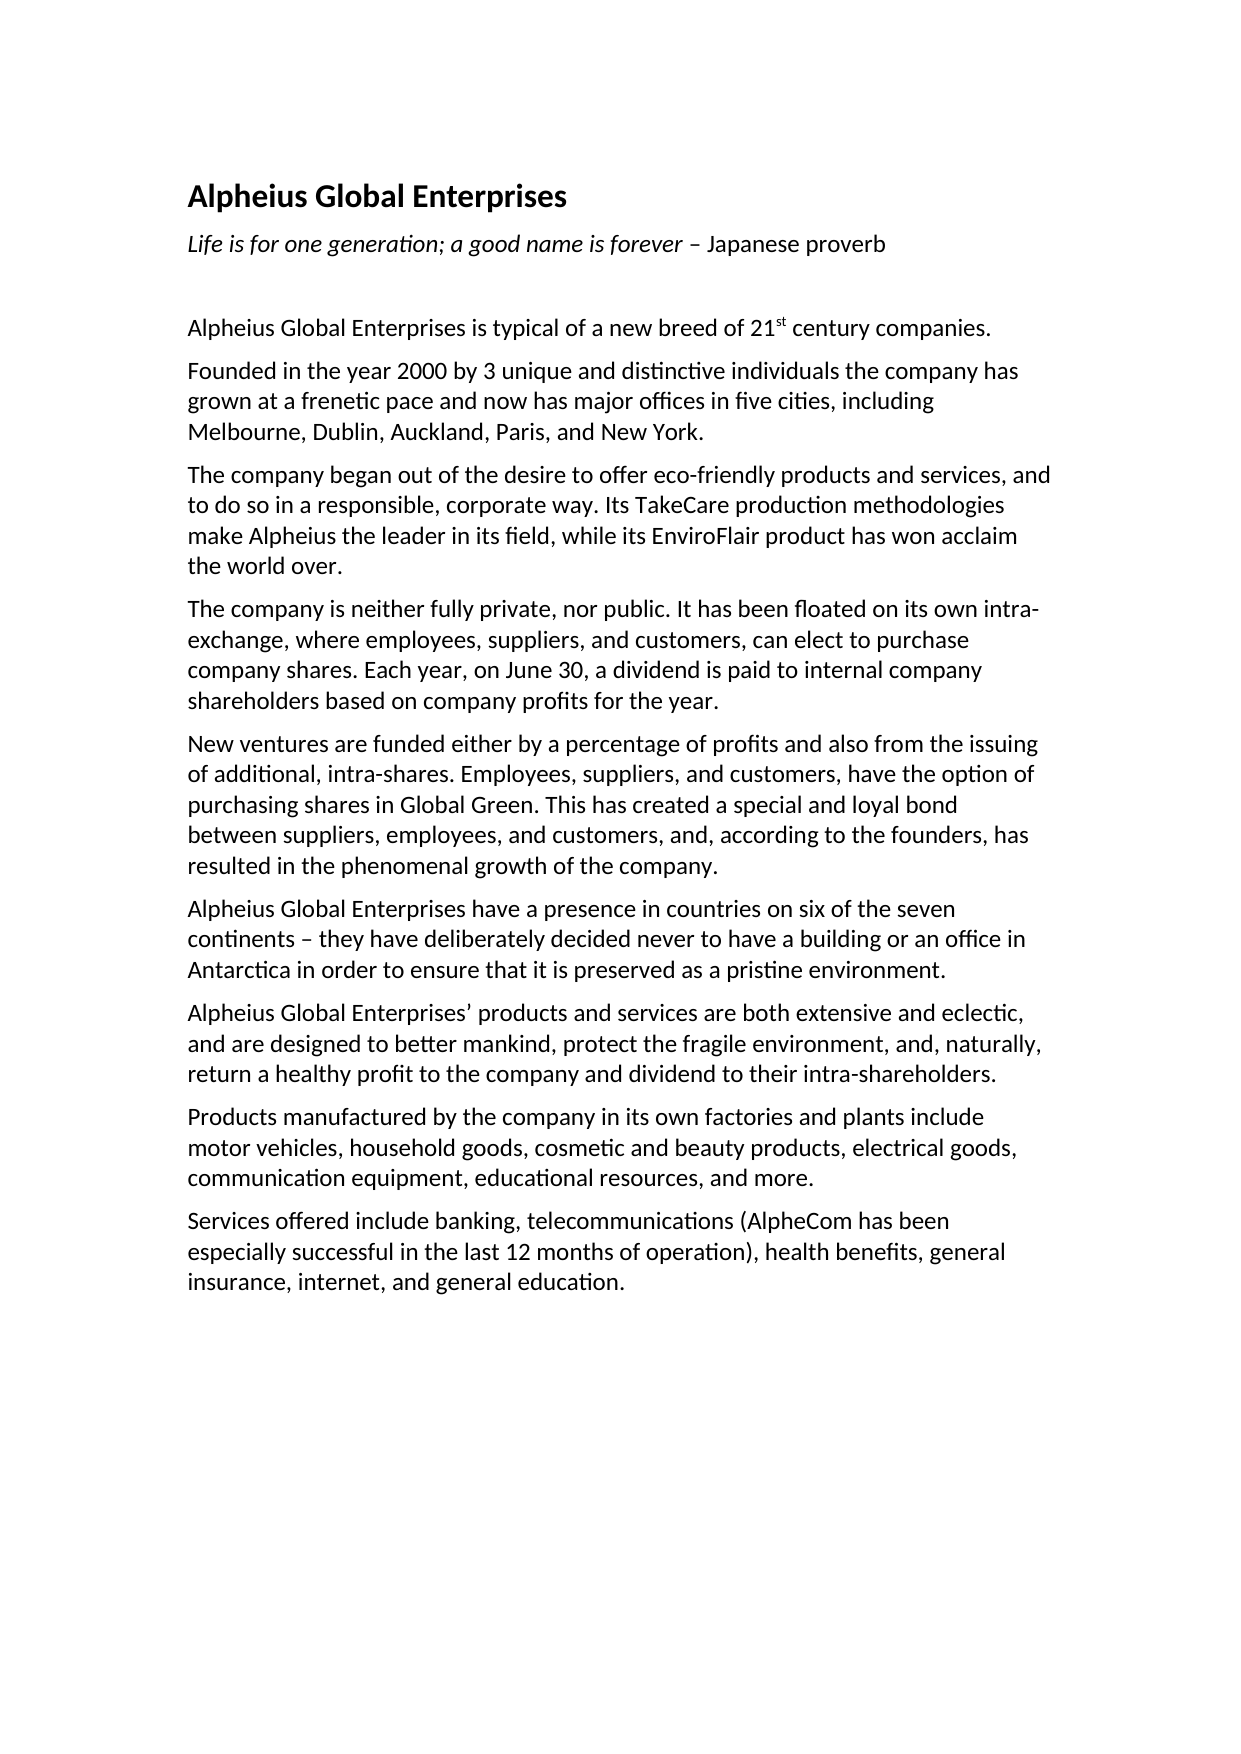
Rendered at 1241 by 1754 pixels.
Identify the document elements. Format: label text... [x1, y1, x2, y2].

text New ventures are funded either by a percentage of profits and also from the issuing of additional, intra-shares. Employees, suppliers, and customers, have the option of purchasing shares in Global Green. This has created a special and loyal bond between suppliers, employees, and customers, and, according to the founders, has resulted in the phenomenal growth of the company. [187, 728, 1053, 881]
text Alpheius Global Enterprises have a presence in countries on six of the seven continents – they have deliberately decided never to have a building or an office in in order to ensure that it is preserved as a pristine environment. [187, 893, 1053, 985]
text Services offered include banking, telecommunications (AlpheCom has been especially successful in the last 12 months of operation), health benefits, general insurance, internet, and general education. [187, 1205, 1053, 1297]
text Alpheius Global Enterprises’ products and services are both extensive and eclectic, and are designed to better mankind, protect the fragile environment, and, naturally, return a healthy profit to the company and dividend to their intra-shareholders. [187, 997, 1053, 1089]
text Founded in the year 2000 by 3 unique and distinctive individuals the company has grown at a frenetic pace and now has major offices in five cities, including , , , , and . [187, 355, 1053, 446]
text Products manufactured by the company in its own factories and plants include motor vehicles, household goods, cosmetic and beauty products, electrical goods, communication equipment, educational resources, and more. [187, 1101, 1053, 1193]
text The company began out of the desire to offer eco-friendly products and services, and to do so in a responsible, corporate way. Its TakeCare production methodologies make Alpheius the leader in its field, while its EnviroFlair product has won acclaim the world over. [187, 459, 1053, 581]
text Alpheius Global Enterprises is typical of a new breed of 21st century companies. [187, 312, 1053, 342]
text The company is neither fully private, nor public. It has been floated on its own intra-exchange, where employees, suppliers, and customers, can elect to purchase company shares. Each year, on June 30, a dividend is paid to internal company shareholders based on company profits for the year. [187, 593, 1053, 716]
text Alpheius Global Enterprises [187, 175, 1053, 216]
text Life is for one generation; a good name is forever – Japanese proverb [187, 228, 1053, 259]
